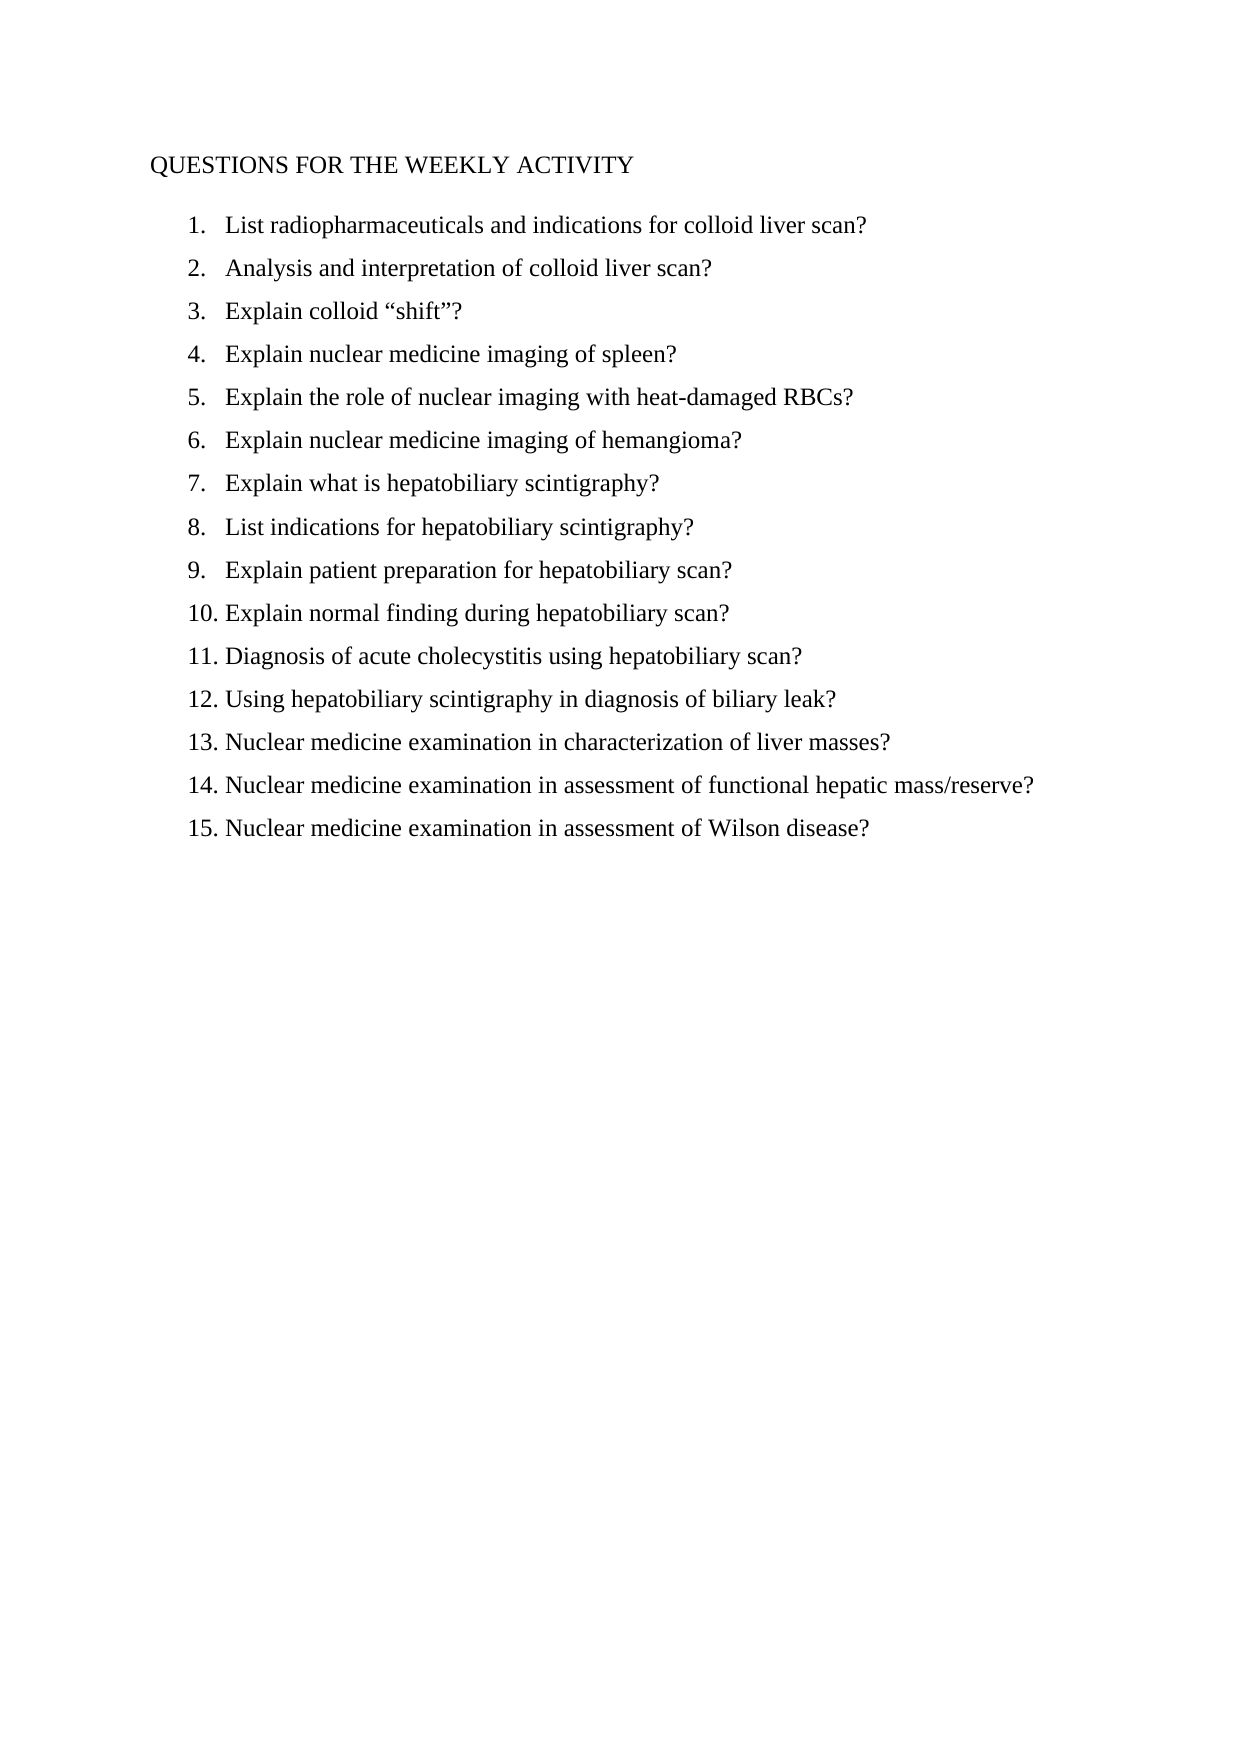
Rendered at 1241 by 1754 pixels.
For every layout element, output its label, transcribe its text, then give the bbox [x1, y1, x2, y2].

list List indications for hepatobiliary scintigraphy? [187, 512, 1090, 540]
list Diagnosis of acute cholecystitis using hepatobiliary scan? [187, 641, 1090, 670]
list Nuclear medicine examination in assessment of Wilson disease? [187, 813, 1090, 842]
list Nuclear medicine examination in characterization of liver masses? [187, 727, 1090, 756]
text QUESTIONS FOR THE WEEKLY ACTIVITY [150, 150, 1090, 179]
list Explain what is hepatobiliary scintigraphy? [187, 468, 1090, 497]
list Nuclear medicine examination in assessment of functional hepatic mass/reserve? [187, 770, 1090, 799]
list Using hepatobiliary scintigraphy in diagnosis of biliary leak? [187, 684, 1090, 713]
list Explain the role of nuclear imaging with heat-damaged RBCs? [187, 382, 1090, 411]
list Explain normal finding during hepatobiliary scan? [187, 598, 1090, 627]
list Explain nuclear medicine imaging of hemangioma? [187, 425, 1090, 454]
list Analysis and interpretation of colloid liver scan? [187, 253, 1090, 282]
list Explain colloid “shift”? [187, 296, 1090, 325]
list Explain nuclear medicine imaging of spleen? [187, 339, 1090, 368]
list List radiopharmaceuticals and indications for colloid liver scan? [187, 210, 1090, 238]
list Explain patient preparation for hepatobiliary scan? [187, 555, 1090, 583]
